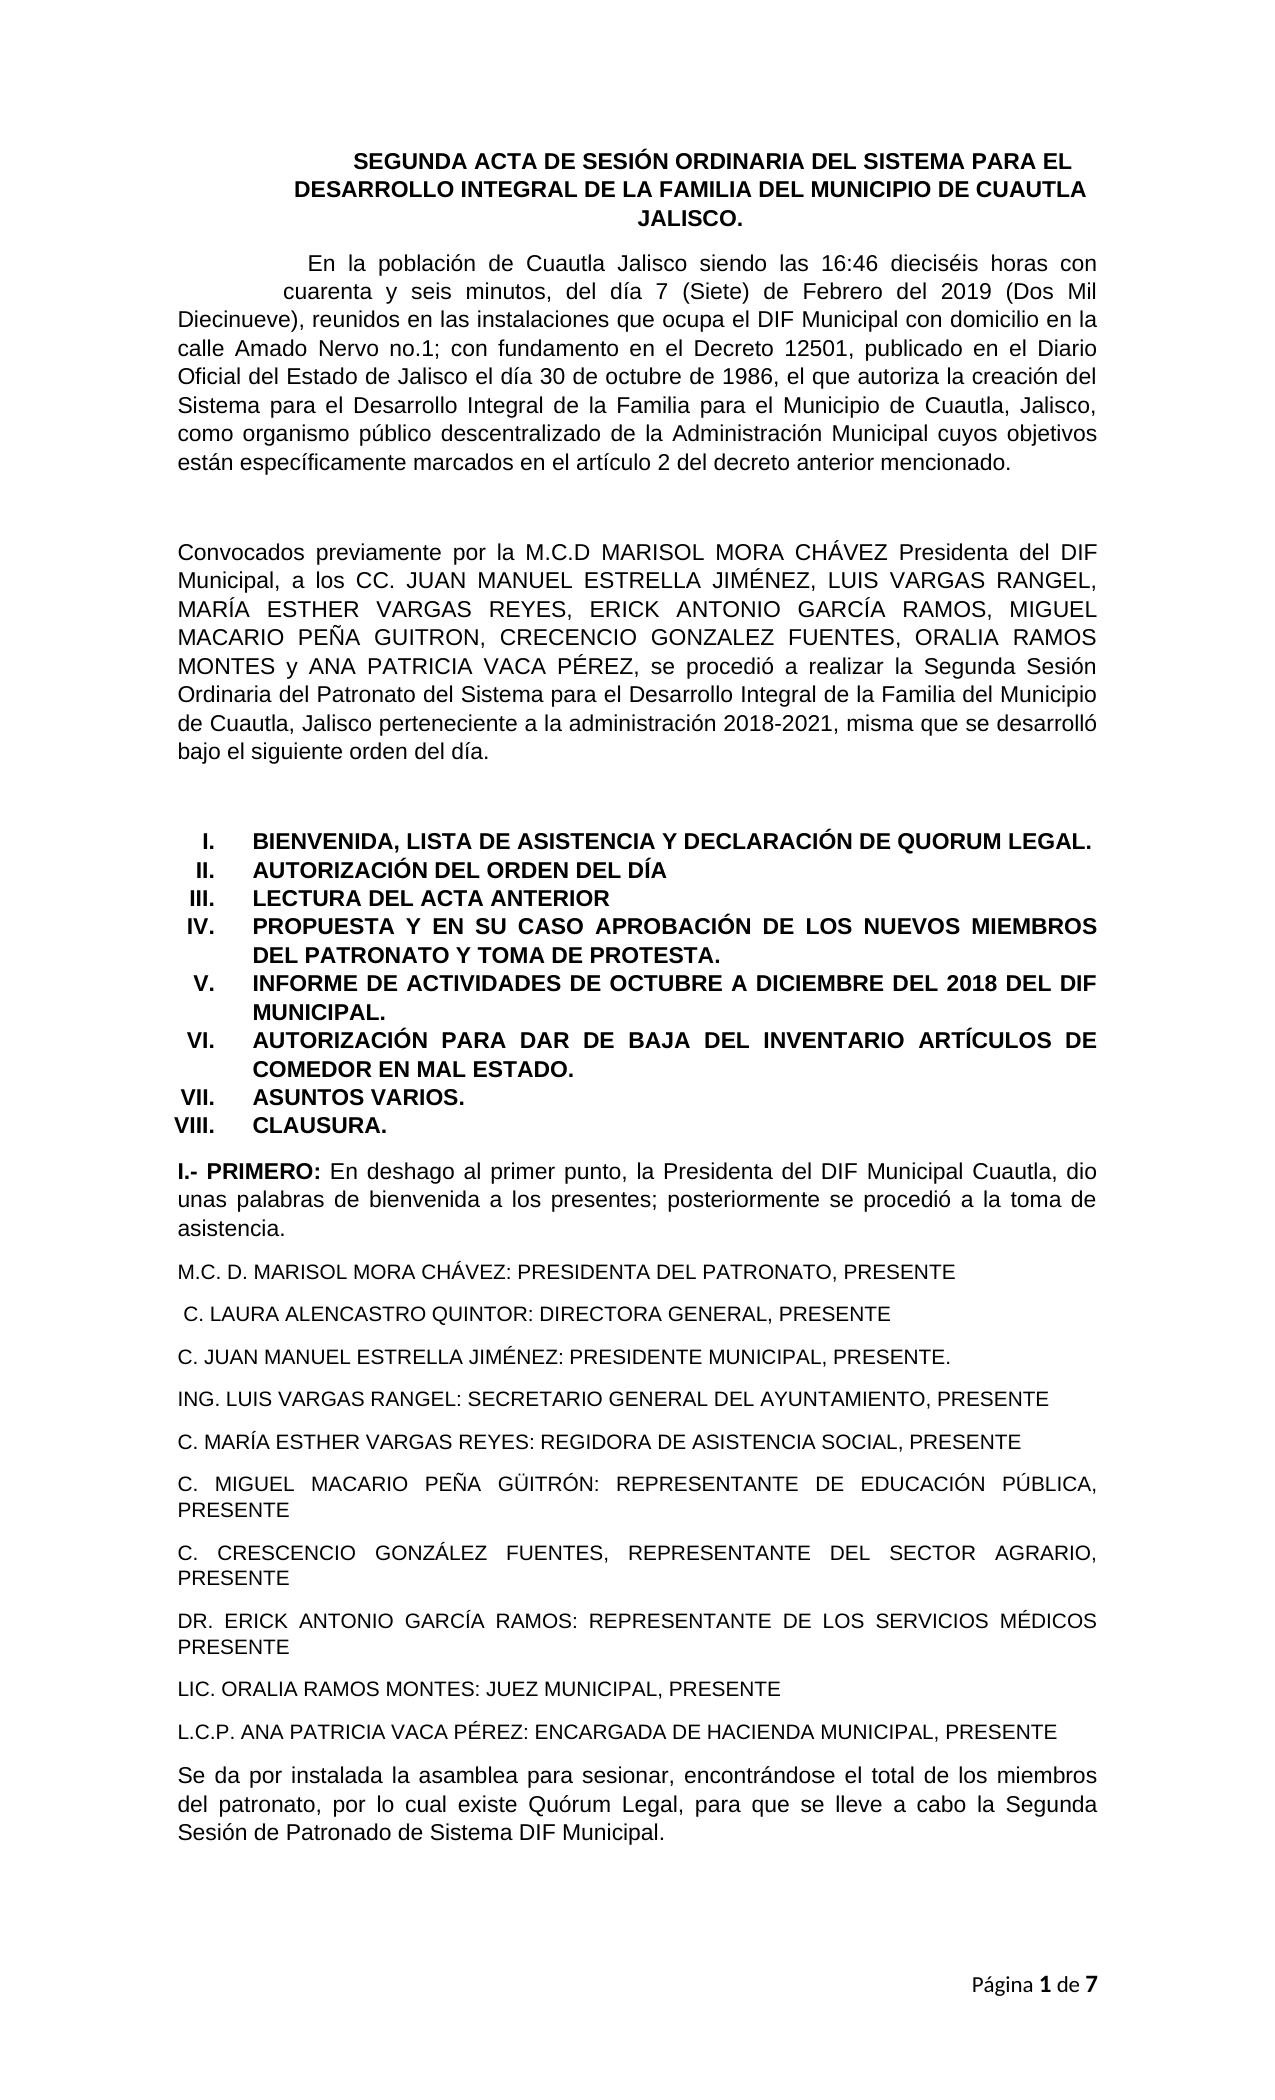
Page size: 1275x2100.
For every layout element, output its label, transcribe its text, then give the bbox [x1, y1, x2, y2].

text I.- PRIMERO: En deshago al primer punto, la Presidenta del DIF Municipal Cuautla, dio unas palabras de bienvenida a los presentes; posteriormente se procedió a la toma de asistencia. [177, 1158, 1098, 1241]
list ASUNTOS VARIOS. [215, 1084, 1098, 1110]
list PROPUESTA Y EN SU CASO APROBACIÓN DE LOS NUEVOS MIEMBROS DEL PATRONATO Y TOMA DE PROTESTA. [215, 913, 1098, 968]
text C. CRESCENCIO GONZÁLEZ FUENTES, REPRESENTANTE DEL SECTOR AGRARIO, PRESENTE [177, 1540, 1098, 1590]
text Convocados previamente por la M.C.D MARISOL MORA CHÁVEZ Presidenta del DIF Municipal, a los CC. JUAN MANUEL ESTRELLA JIMÉNEZ, LUIS VARGAS RANGEL, MARÍA ESTHER VARGAS REYES, ERICK ANTONIO GARCÍA RAMOS, MIGUEL MACARIO PEÑA GUITRON, CRECENCIO GONZALEZ FUENTES, ORALIA RAMOS MONTES y ANA PATRICIA VACA PÉREZ, se procedió a realizar la Segunda Sesión Ordinaria del Patronato del Sistema para el Desarrollo Integral de la Familia del Municipio de Cuautla, Jalisco perteneciente a la administración 2018-2021, misma que se desarrolló bajo el siguiente orden del día. [177, 539, 1098, 764]
list INFORME DE ACTIVIDADES DE OCTUBRE A DICIEMBRE DEL 2018 DEL DIF MUNICIPAL. [215, 970, 1098, 1025]
text LIC. ORALIA RAMOS MONTES: JUEZ MUNICIPAL, PRESENTE [177, 1677, 1098, 1701]
list AUTORIZACIÓN PARA DAR DE BAJA DEL INVENTARIO ARTÍCULOS DE COMEDOR EN MAL ESTADO. [215, 1027, 1098, 1082]
text Se da por instalada la asamblea para sesionar, encontrándose el total de los miembros del patronato, por lo cual existe Quórum Legal, para que se lleve a cabo la Segunda Sesión de Patronado de Sistema DIF Municipal. [177, 1762, 1098, 1845]
text ING. LUIS VARGAS RANGEL: SECRETARIO GENERAL DEL AYUNTAMIENTO, PRESENTE [177, 1387, 1098, 1411]
text C. MIGUEL MACARIO PEÑA GÜITRÓN: REPRESENTANTE DE EDUCACIÓN PÚBLICA, PRESENTE [177, 1472, 1098, 1522]
text En la población de Cuautla Jalisco siendo las 16:46 dieciséis horas con cuarenta y seis minutos, del día 7 (Siete) de Febrero del 2019 (Dos Mil Diecinueve), reunidos en las instalaciones que ocupa el DIF Municipal con domicilio en la calle Amado Nervo no.1; con fundamento en el Decreto 12501, publicado en el Diario Oficial del Estado de Jalisco el día 30 de octubre de 1986, el que autoriza la creación del Sistema para el Desarrollo Integral de la Familia para el Municipio de Cuautla, Jalisco, como organismo público descentralizado de la Administración Municipal cuyos objetivos están específicamente marcados en el artículo 2 del decreto anterior mencionado. [177, 249, 1098, 475]
text C. MARÍA ESTHER VARGAS REYES: REGIDORA DE ASISTENCIA SOCIAL, PRESENTE [177, 1429, 1098, 1453]
text L.C.P. ANA PATRICIA VACA PÉREZ: ENCARGADA DE HACIENDA MUNICIPAL, PRESENTE [177, 1719, 1098, 1743]
text DR. ERICK ANTONIO GARCÍA RAMOS: REPRESENTANTE DE LOS SERVICIOS MÉDICOS PRESENTE [177, 1609, 1098, 1658]
text M.C. D. MARISOL MORA CHÁVEZ: PRESIDENTA DEL PATRONATO, PRESENTE [177, 1259, 1098, 1283]
text SEGUNDA ACTA DE SESIÓN ORDINARIA DEL SISTEMA PARA EL DESARROLLO INTEGRAL DE LA FAMILIA DEL MUNICIPIO DE CUAUTLA JALISCO. [177, 148, 1098, 231]
list AUTORIZACIÓN DEL ORDEN DEL DÍA [215, 857, 1098, 883]
list LECTURA DEL ACTA ANTERIOR [215, 885, 1098, 911]
text C. JUAN MANUEL ESTRELLA JIMÉNEZ: PRESIDENTE MUNICIPAL, PRESENTE. [177, 1344, 1098, 1368]
list BIENVENIDA, LISTA DE ASISTENCIA Y DECLARACIÓN DE QUORUM LEGAL. [215, 828, 1098, 854]
list CLAUSURA. [215, 1112, 1098, 1139]
text C. LAURA ALENCASTRO QUINTOR: DIRECTORA GENERAL, PRESENTE [177, 1302, 1098, 1326]
